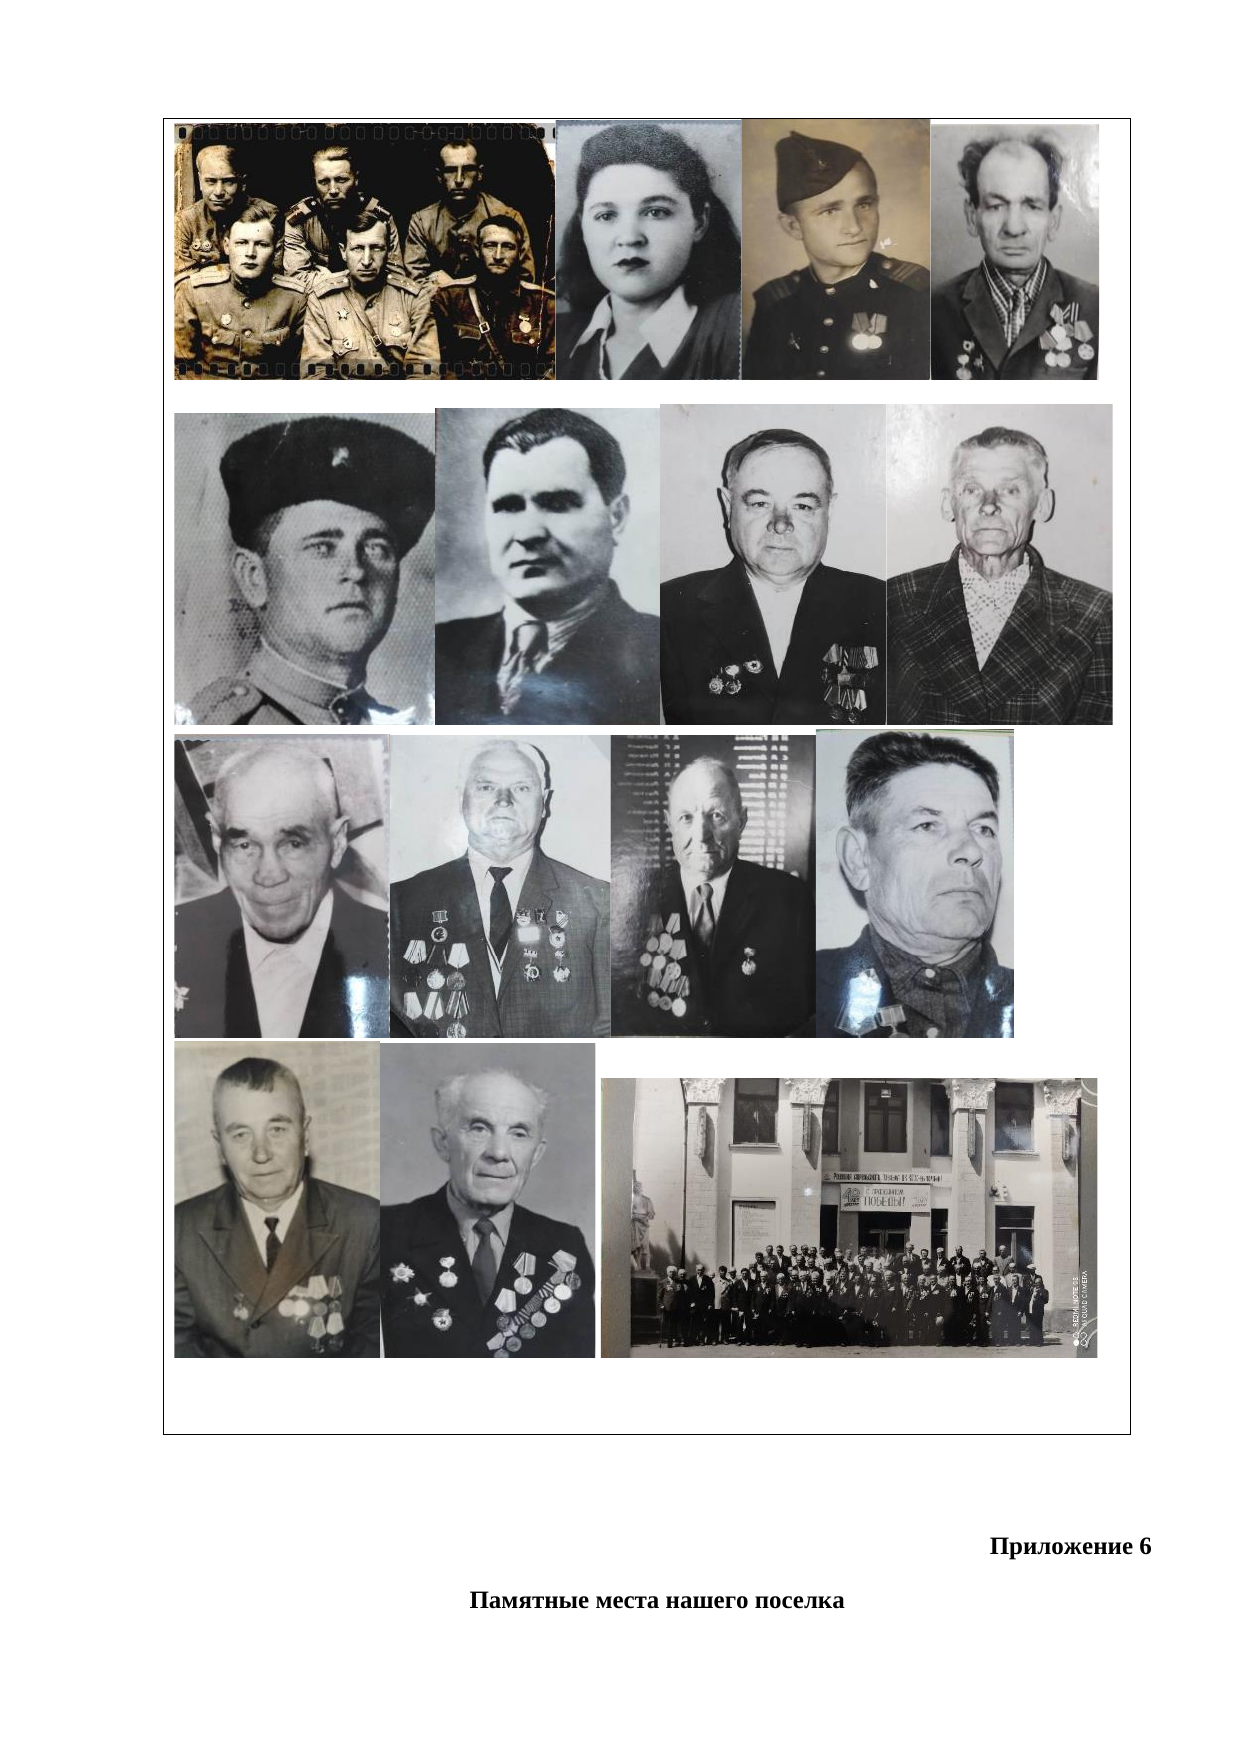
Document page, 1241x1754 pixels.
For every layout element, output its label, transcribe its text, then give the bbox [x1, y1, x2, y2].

picture [174, 404, 1113, 725]
table_header [164, 119, 1130, 1434]
text Памятные места нашего поселка [162, 1585, 1152, 1614]
picture [174, 119, 1100, 380]
text Приложение 6 [162, 1531, 1152, 1560]
picture [174, 1041, 596, 1358]
picture [600, 1078, 1098, 1358]
picture [174, 729, 1014, 1038]
